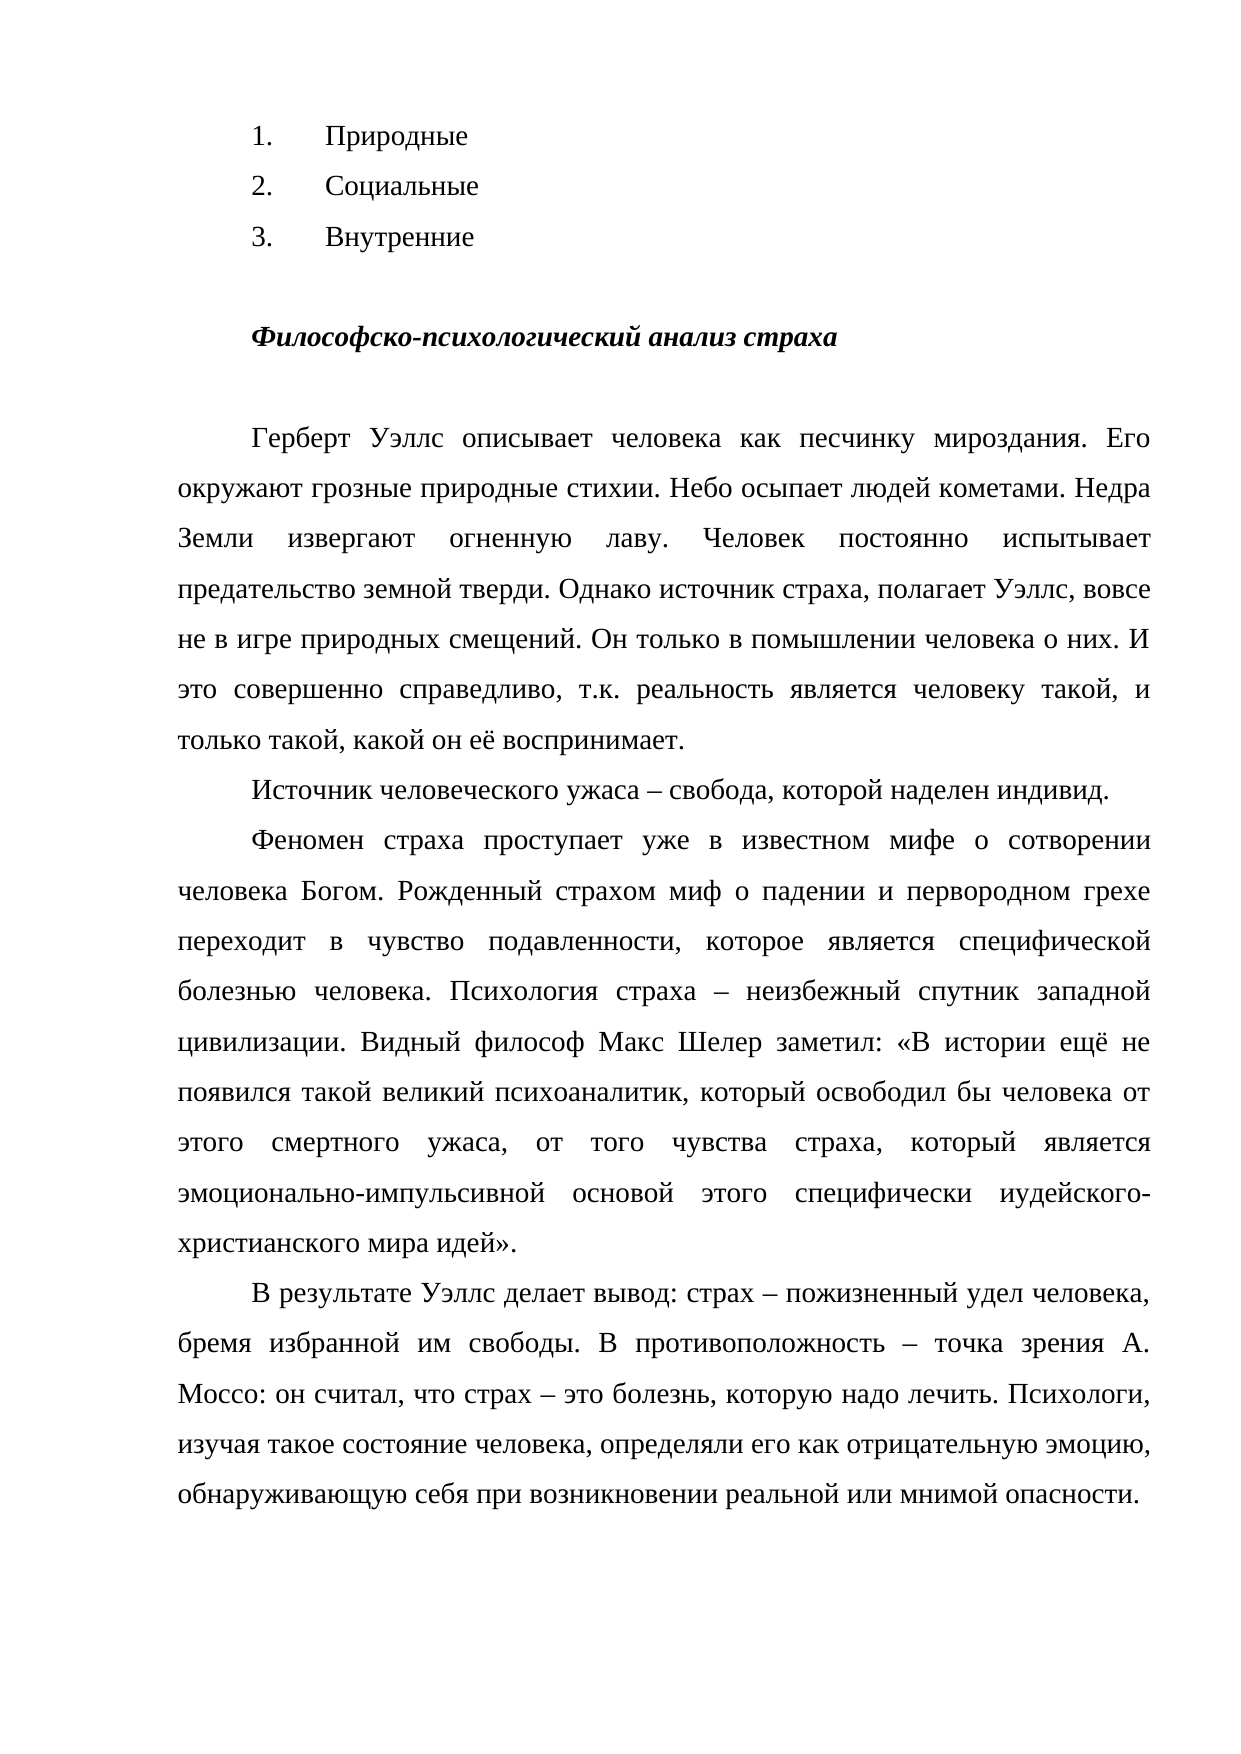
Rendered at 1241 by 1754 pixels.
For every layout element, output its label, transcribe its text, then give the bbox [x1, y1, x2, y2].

text В результате Уэллс делает вывод: страх – пожизненный удел человека, бремя избранной им свободы. В противоположность – точка зрения А. Моссо: он считал, что страх – это болезнь, которую надо лечить. Психологи, изучая такое состояние человека, определяли его как отрицательную эмоцию, обнаруживающую себя при возникновении реальной или мнимой опасности. [177, 1275, 1152, 1510]
text Герберт Уэллс описывает человека как песчинку мироздания. Его окружают грозные природные стихии. Небо осыпает людей кометами. Недра Земли извергают огненную лаву. Человек постоянно испытывает предательство земной тверди. Однако источник страха, полагает Уэллс, вовсе не в игре природных смещений. Он только в помышлении человека о них. И это совершенно справедливо, т.к. реальность является человеку такой, и только такой, какой он её воспринимает. [177, 420, 1152, 755]
text Феномен страха проступает уже в известном мифе о сотворении человека Богом. Рожденный страхом миф о падении и первородном грехе переходит в чувство подавленности, которое является специфической болезнью человека. Психология страха – неизбежный спутник западной цивилизации. Видный философ Макс Шелер заметил: «В истории ещё не появился такой великий психоаналитик, который освободил бы человека от этого смертного ужаса, от того чувства страха, который является эмоционально-импульсивной основой этого специфически иудейского-христианского мира идей». [177, 822, 1152, 1258]
list Природные [177, 118, 1152, 152]
list Внутренние [177, 219, 1152, 252]
text Философско-психологический анализ страха [177, 319, 1152, 353]
list Социальные [177, 168, 1152, 202]
text Источник человеческого ужаса – свобода, которой наделен индивид. [177, 772, 1152, 806]
